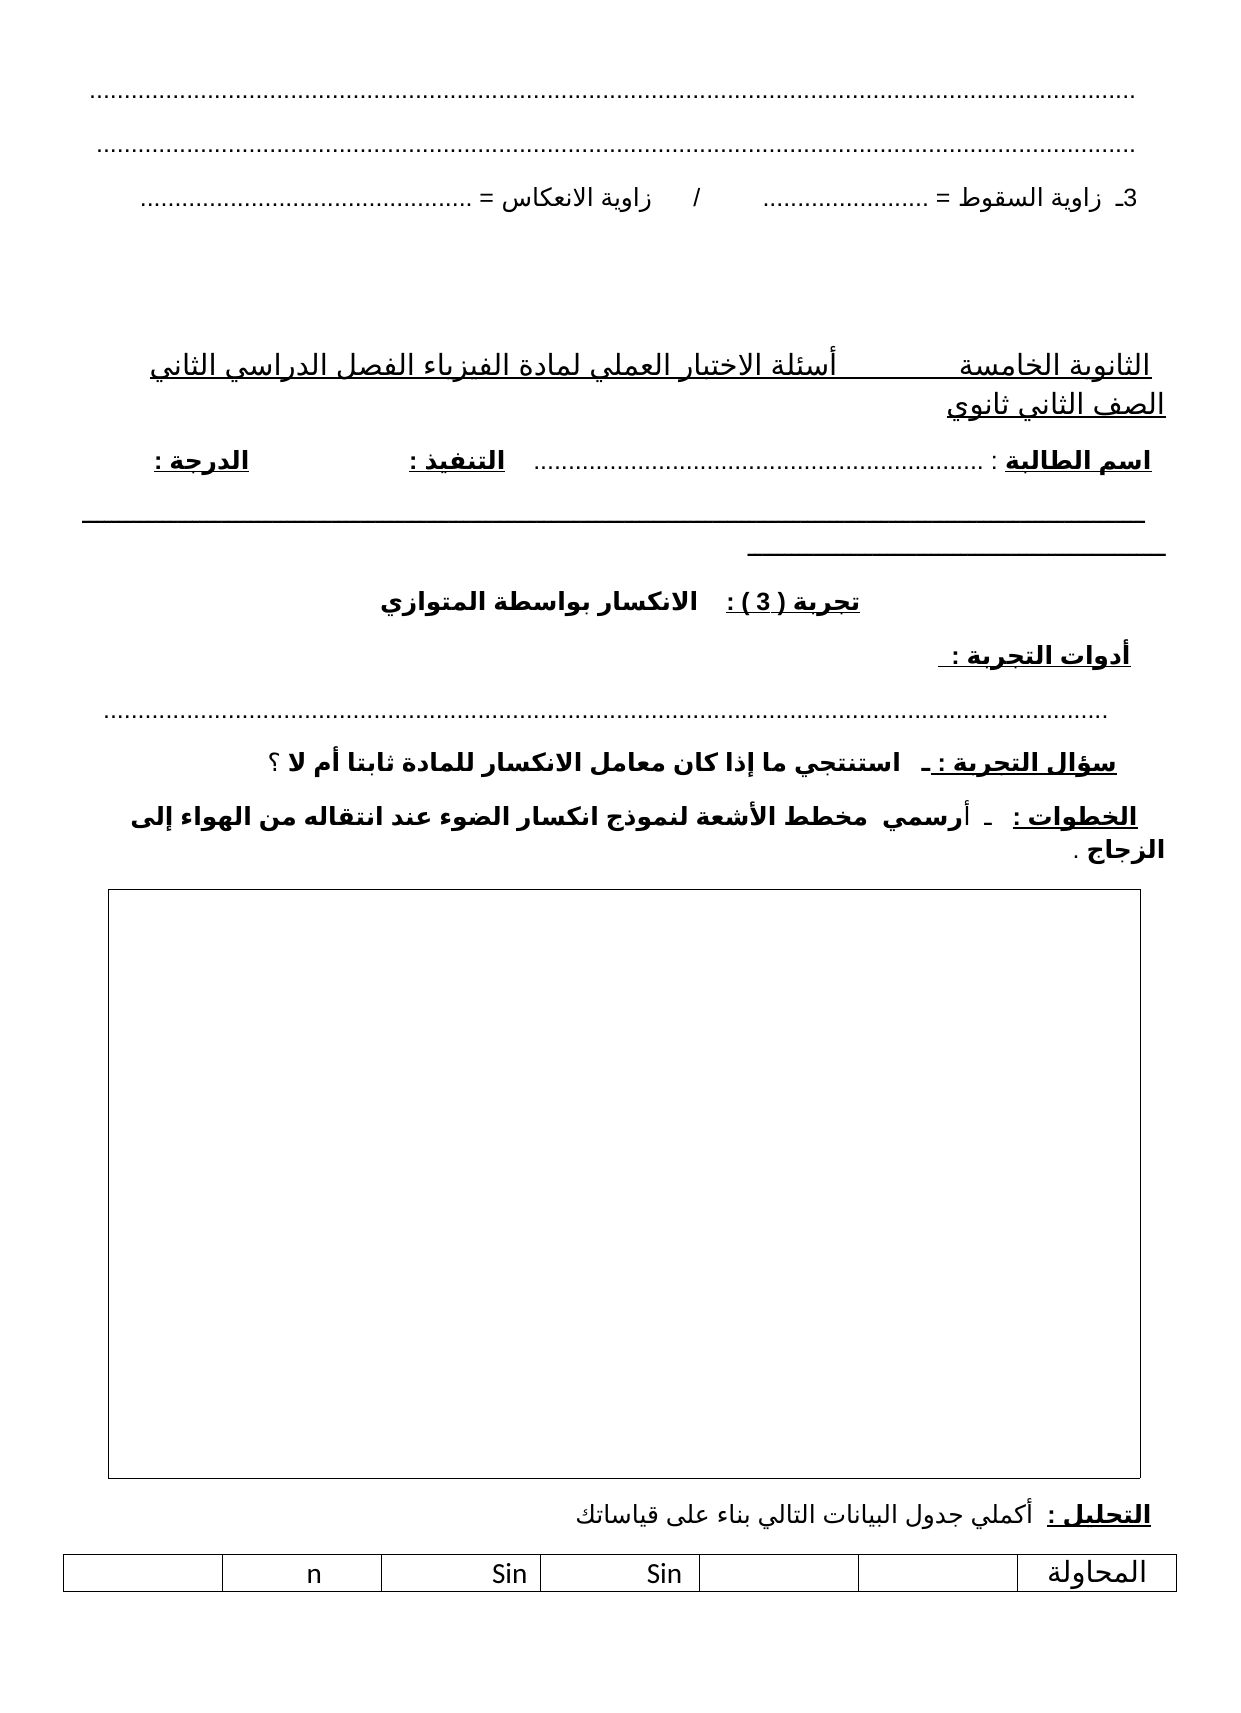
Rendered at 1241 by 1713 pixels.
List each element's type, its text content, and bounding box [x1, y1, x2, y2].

text ...................................................................................................................................................... [75, 129, 1165, 158]
text تجربة ( 3 ) : الانكسار بواسطة المتوازي [75, 587, 1165, 616]
table_header [859, 1555, 1017, 1591]
table_header Sin [382, 1555, 540, 1591]
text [75, 75, 1165, 104]
table_header [64, 1555, 222, 1591]
text سؤال التجربة : ـ استنتجي ما إذا كان معامل الانكسار للمادة ثابتا أم لا ؟ [75, 748, 1165, 777]
text أدوات التجربة : [75, 641, 1165, 669]
table_header n [223, 1555, 381, 1591]
text 3ـ زاوية السقوط = ........................ / زاوية الانعكاس = ................................................ [75, 183, 1165, 211]
text التحليل : أكملي جدول البيانات التالي بناء على قياساتك [75, 1501, 1165, 1529]
table_header المحاولة [1018, 1555, 1176, 1591]
text ................................................................................................................................................. [75, 694, 1165, 723]
table_header [700, 1555, 858, 1591]
text الخطوات : ـ أرسمي مخطط الأشعة لنموذج انكسار الضوء عند انتقاله من الهواء إلى الزجاج . [75, 802, 1165, 864]
text الثانوية الخامسة أسئلة الاختبار العملي لمادة الفيزياء الفصل الدراسي الثاني الصف الثاني ثانوي [75, 348, 1165, 420]
text ــــــــــــــــــــــــــــــــــــــــــــــــــــــــــــــــــــــــــــــــــــــــــــــــــــــــــــــــــــــــــــــــــــــــــــــــــــــــــــــــــــــــــــــــــــــــــــــــــــــــــ [75, 500, 1165, 562]
table_header Sin [541, 1555, 699, 1591]
text اسم الطالبة : ................................................................. التنفيذ : الدرجة : [75, 446, 1165, 475]
